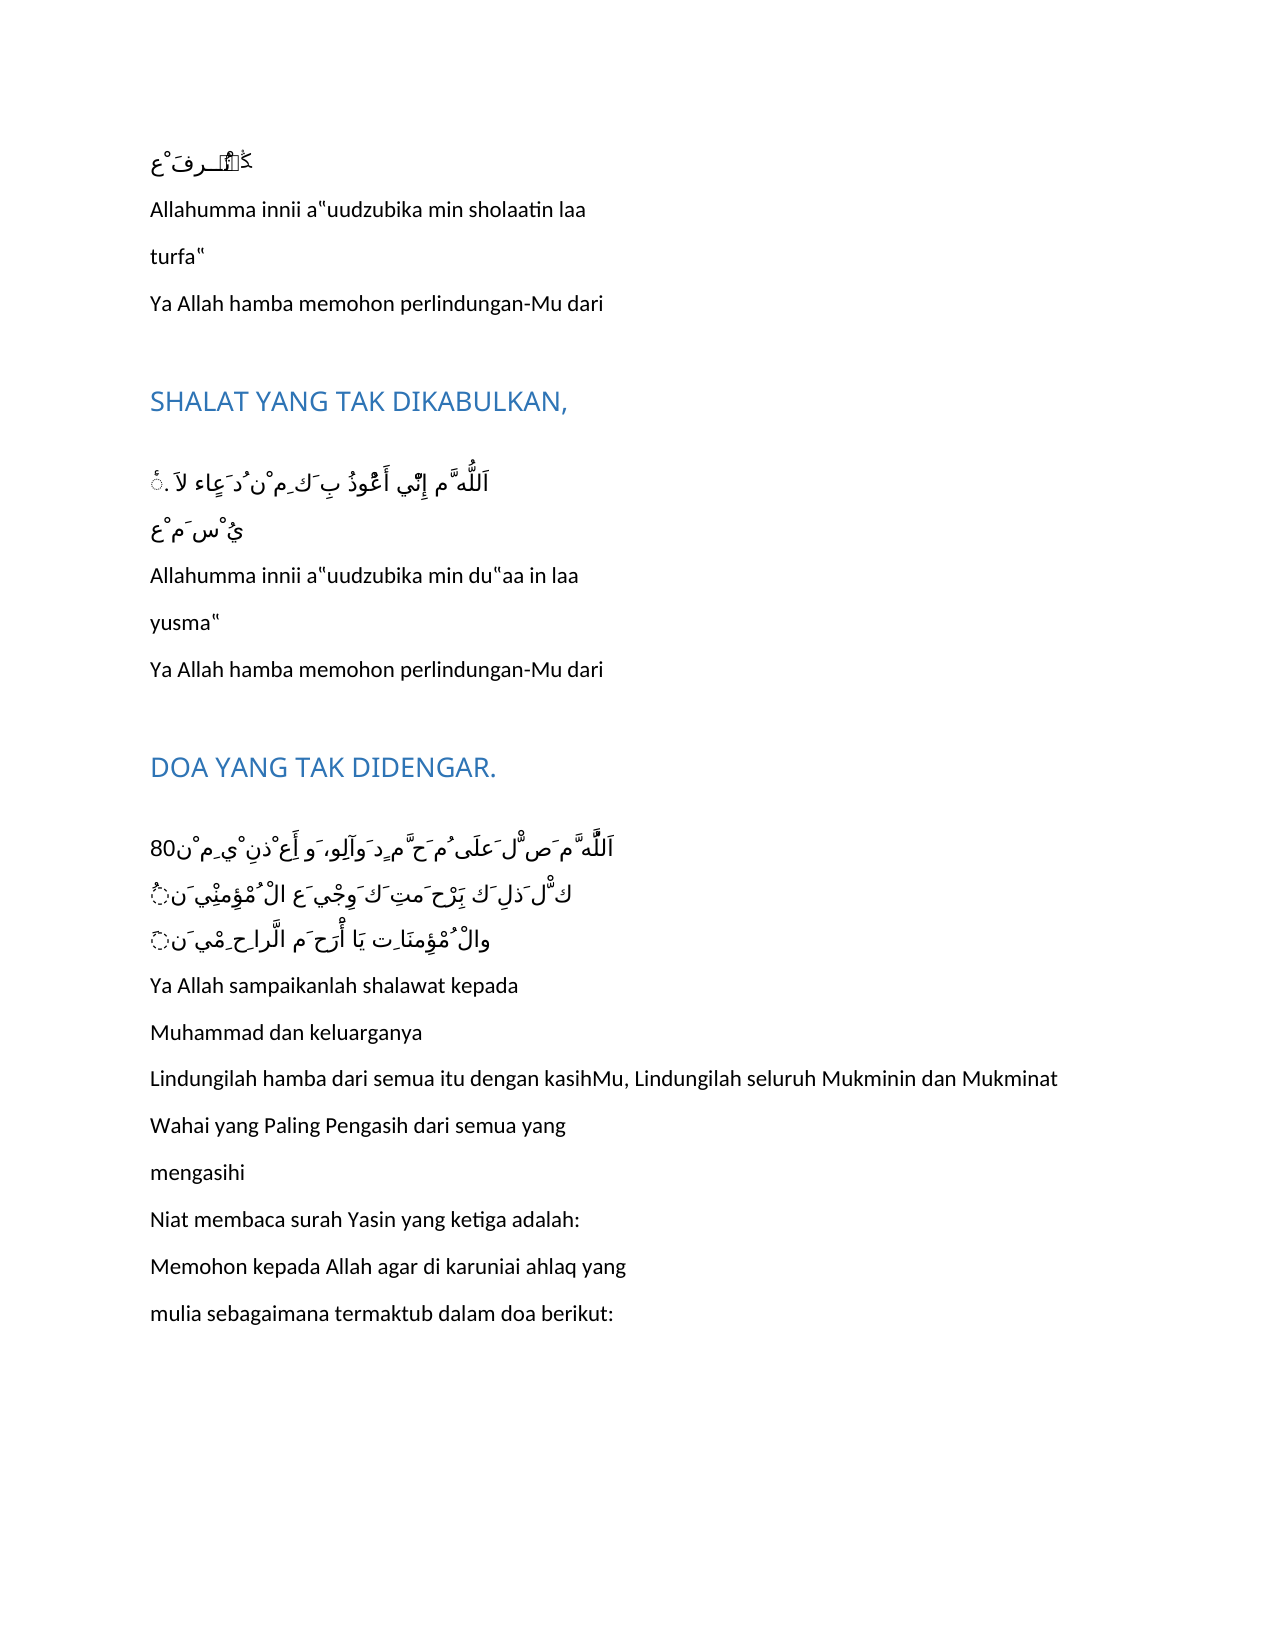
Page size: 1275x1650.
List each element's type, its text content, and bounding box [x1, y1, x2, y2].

text Memohon kepada Allah agar di karuniai ahlaq yang [150, 1252, 1125, 1280]
text تُػْرفَ ْع [150, 150, 1125, 176]
text turfa‟ [150, 242, 1125, 270]
text Allahumma innii a‟uudzubika min sholaatin laa [150, 195, 1125, 223]
text Wahai yang Paling Pengasih dari semua yang [150, 1111, 1125, 1139]
text Muhammad dan keluarganya [150, 1018, 1125, 1046]
text Lindungilah hamba dari semua itu dengan kasihMu, Lindungilah seluruh Mukminin dan Mukminat [150, 1064, 1125, 1092]
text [150, 289, 1125, 317]
text ُك ّْل َذلِ َك بَِرْح َمتِ َك َوِجْي َع الْ ُمْؤِمنِْي َن [150, 881, 1125, 907]
text Niat membaca surah Yasin yang ketiga adalah: [150, 1205, 1125, 1233]
text يُ ْس َم ْع [150, 516, 1125, 542]
text Allahumma innii a‟uudzubika min du‟aa in laa [150, 561, 1125, 589]
text mengasihi [150, 1158, 1125, 1186]
text اَللَُّه َّم َص ّْل َعلَى ُم َح َّم ٍد َوآلِِو، َو أَِع ْذنِ ْي ِم ْن80 [150, 835, 1125, 862]
text yusma‟ [150, 608, 1125, 636]
text َوالْ ُمْؤِمنَا ِت يَا أَْرَح َم الَّرا ِح ِمْي َن [150, 926, 1125, 952]
text Ya Allah sampaikanlah shalawat kepada [150, 971, 1125, 999]
text mulia sebagaimana termaktub dalam doa berikut: [150, 1299, 1125, 1327]
subtitle SHALAT YANG TAK DIKABULKAN, [150, 383, 1125, 419]
text ٘ٔ. اَللُّه َّم إِنّْي أَعُْوذُ بِ َك ِم ْن ُد َعٍاء لاَ [150, 469, 1125, 497]
subtitle DOA YANG TAK DIDENGAR. [150, 749, 1125, 786]
text Ya Allah hamba memohon perlindungan-Mu dari [150, 655, 1125, 683]
